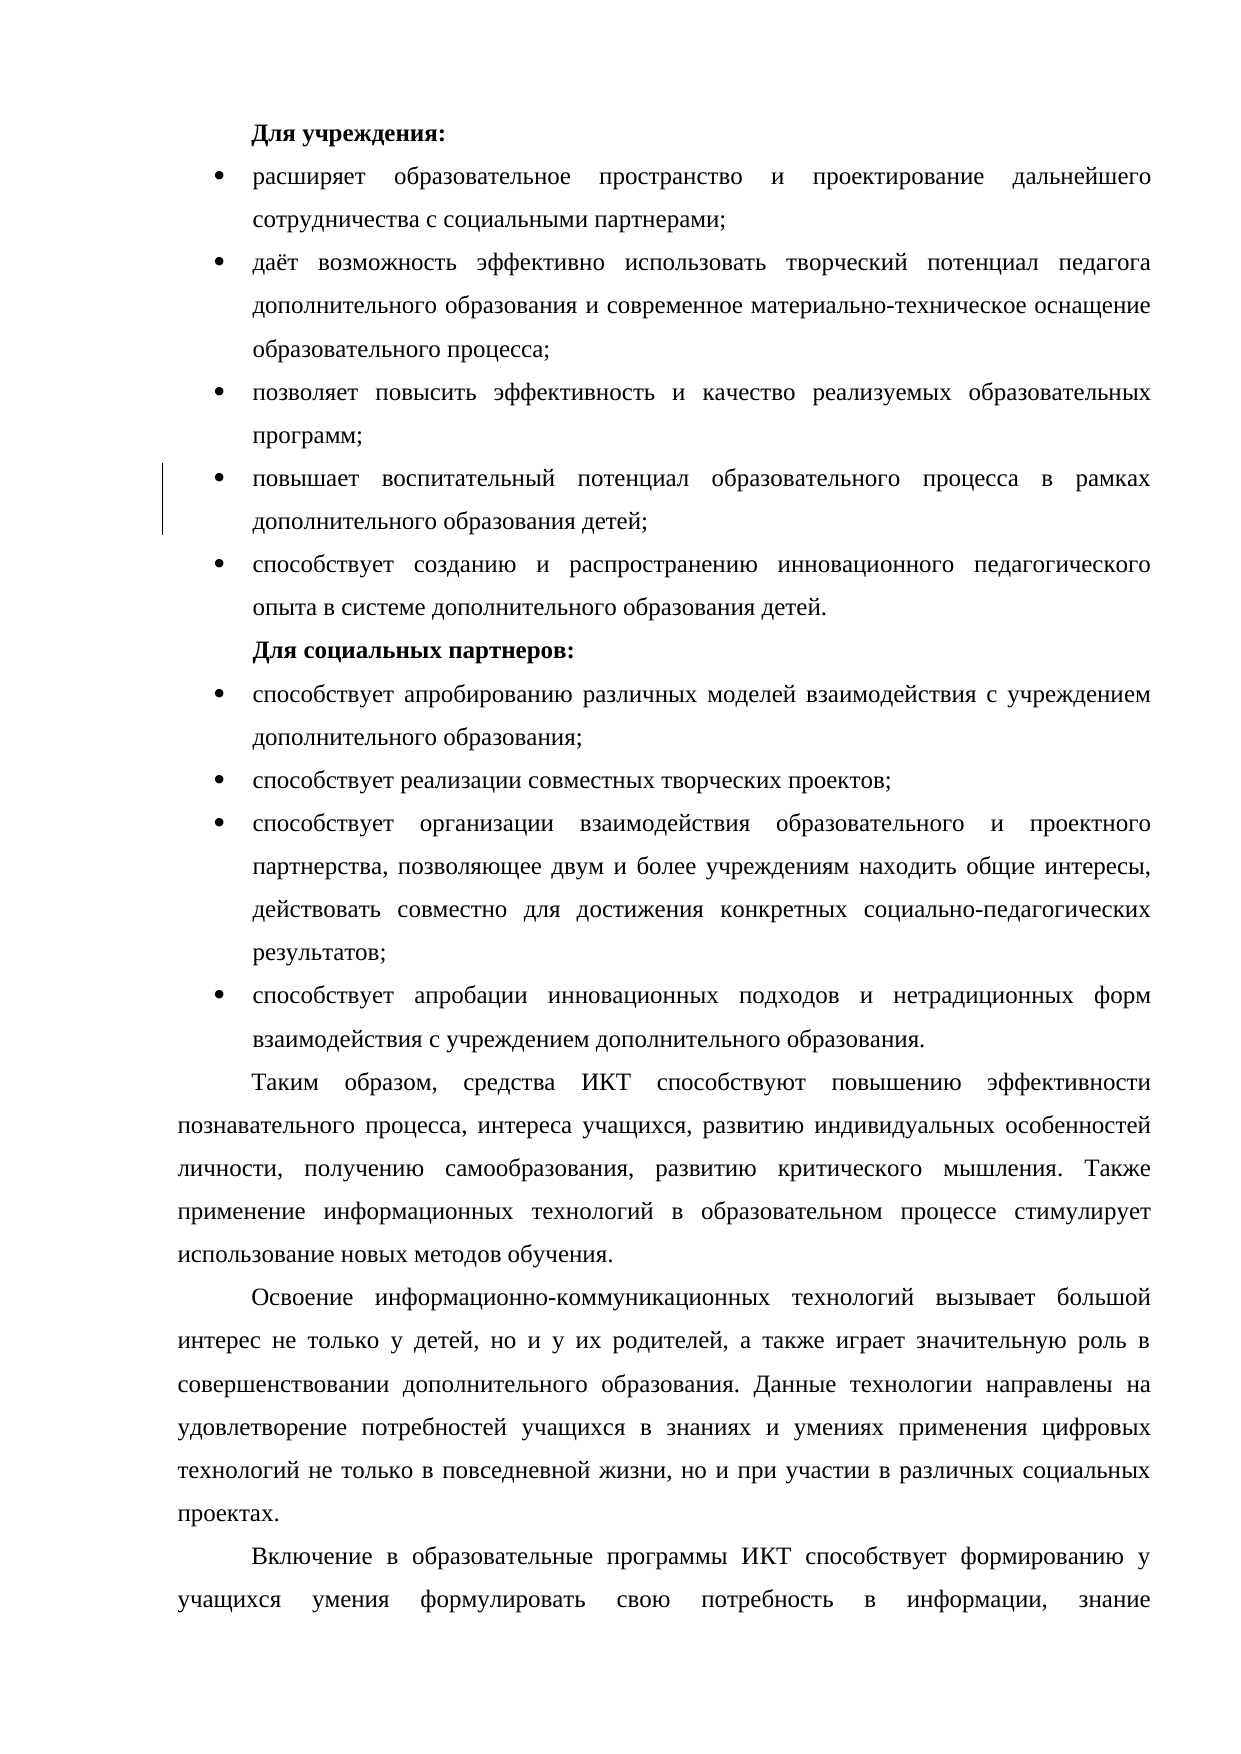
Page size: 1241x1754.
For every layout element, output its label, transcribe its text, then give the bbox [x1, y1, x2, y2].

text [177, 1541, 1152, 1613]
list способствует апробированию различных моделей взаимодействия с учреждением дополнительного образования; [215, 679, 1152, 751]
text Освоение информационно-коммуникационных технологий вызывает большой интерес не только у детей, но и у их родителей, а также играет значительную роль в совершенствовании дополнительного образования. Данные технологии направлены на удовлетворение потребностей учащихся в знаниях и умениях применения цифровых технологий не только в повседневной жизни, но и при участии в различных социальных проектах. [177, 1282, 1152, 1527]
text Таким образом, средства ИКТ способствуют повышению эффективности познавательного процесса, интереса учащихся, развитию индивидуальных особенностей личности, получению самообразования, развитию критического мышления. Также применение информационных технологий в образовательном процессе стимулирует использование новых методов обучения. [177, 1067, 1152, 1268]
list позволяет повысить эффективность и качество реализуемых образовательных программ; [215, 377, 1152, 449]
list даёт возможность эффективно использовать творческий потенциал педагога дополнительного образования и современное материально-техническое оснащение образовательного процесса; [215, 247, 1152, 362]
list способствует организации взаимодействия образовательного и проектного партнерства, позволяющее двум и более учреждениям находить общие интересы, действовать совместно для достижения конкретных социально-педагогических результатов; [215, 808, 1152, 966]
list расширяет образовательное пространство и проектирование дальнейшего сотрудничества с социальными партнерами; [215, 161, 1152, 233]
text Для учреждения: [177, 118, 1152, 147]
list повышает воспитательный потенциал образовательного процесса в рамках дополнительного образования детей; [215, 463, 1152, 535]
list способствует реализации совместных творческих проектов; [215, 765, 1152, 794]
list способствует апробации инновационных подходов и нетрадиционных форм взаимодействия с учреждением дополнительного образования. [215, 981, 1152, 1052]
list Для социальных партнеров: [252, 636, 1152, 664]
list способствует созданию и распространению инновационного педагогического опыта в системе дополнительного образования детей. [215, 549, 1152, 621]
